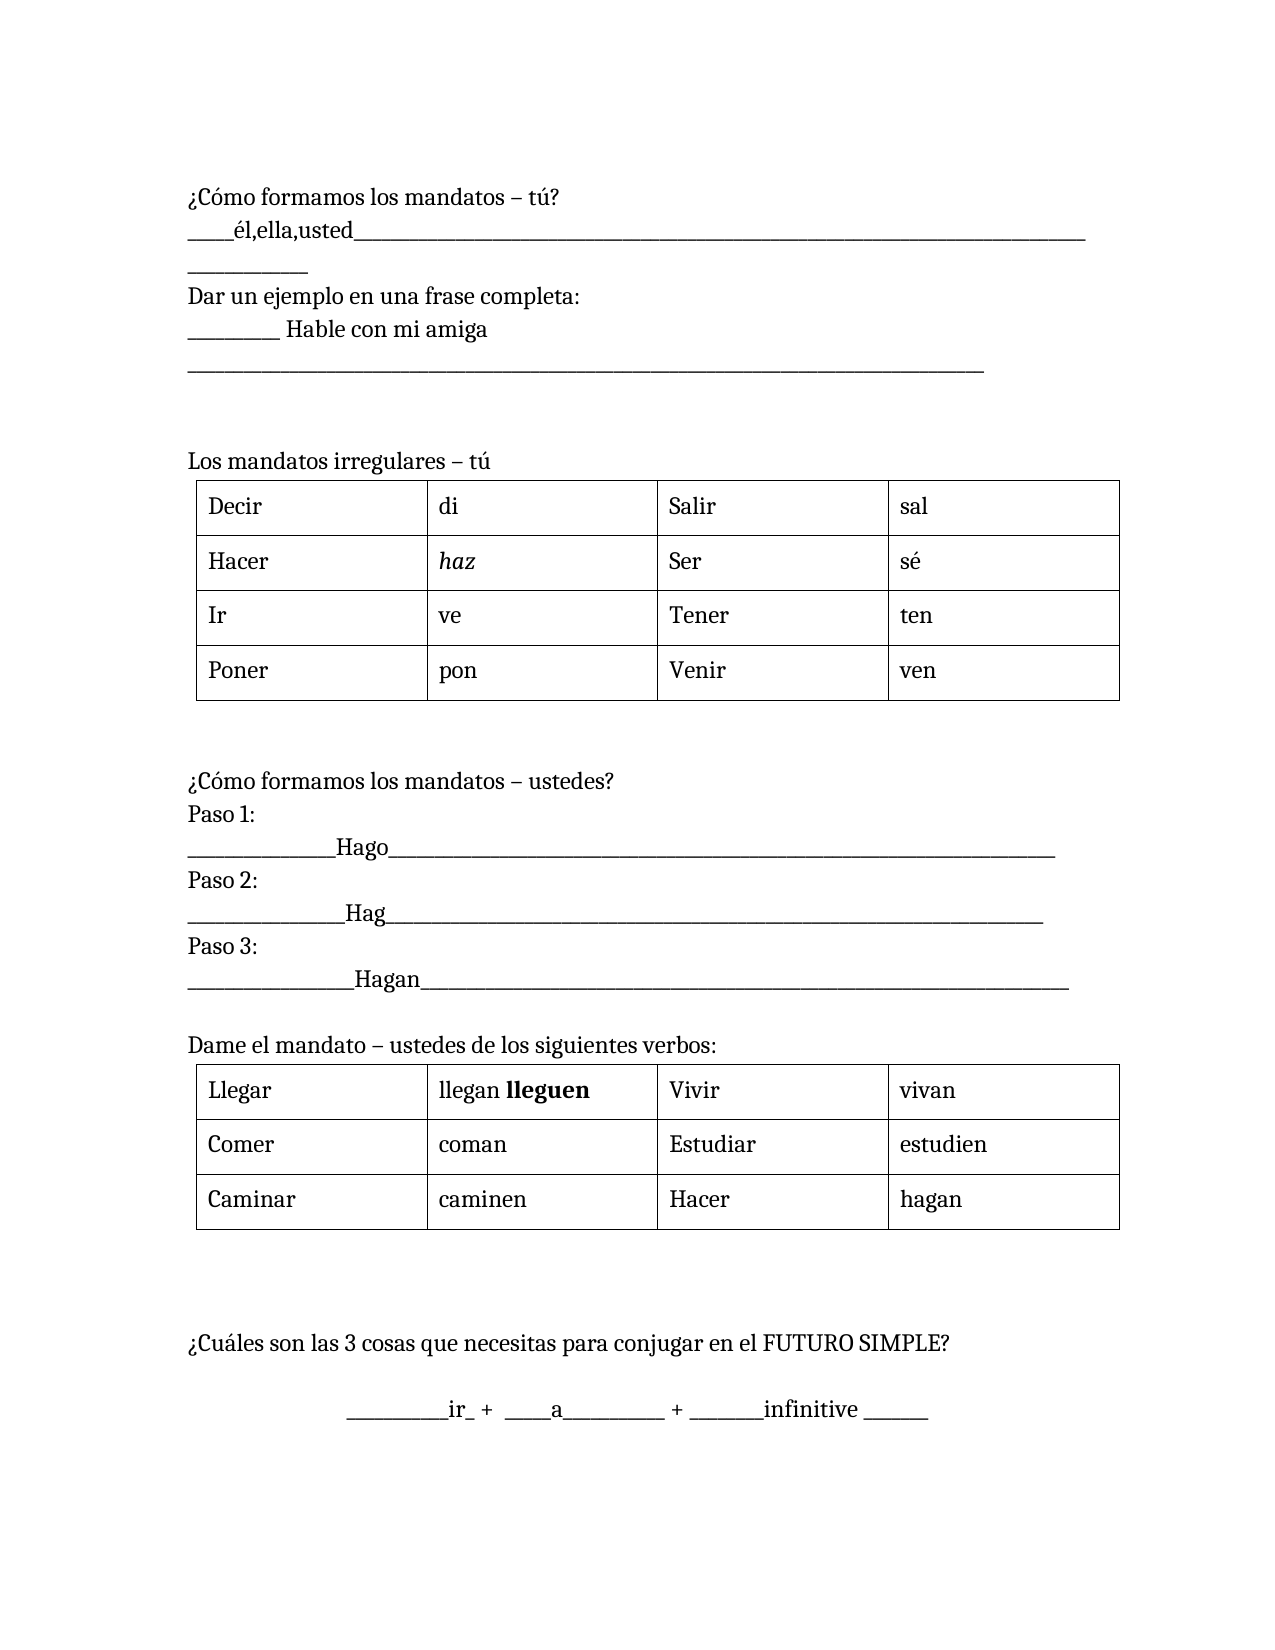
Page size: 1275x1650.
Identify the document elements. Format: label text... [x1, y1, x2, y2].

text Paso 2: _________________Hag_______________________________________________________________________ [187, 866, 1087, 928]
table_header vivan [889, 1065, 1119, 1119]
table_cell Hacer [658, 1175, 888, 1229]
table_cell coman [428, 1120, 657, 1174]
table_cell caminen [428, 1175, 657, 1229]
table_cell ten [889, 591, 1119, 645]
table_cell Comer [197, 1120, 427, 1174]
text _____él,ella,usted____________________________________________________________________________________________ [187, 216, 1087, 278]
text __________ Hable con mi amiga [187, 315, 1087, 344]
text ¿Cuáles son las 3 cosas que necesitas para conjugar en el FUTURO SIMPLE? [187, 1329, 1087, 1358]
table_cell haz [428, 536, 657, 590]
table_header llegan lleguen [428, 1065, 657, 1119]
text Dame el mandato – ustedes de los siguientes verbos: [187, 1031, 1087, 1060]
table_cell Poner [197, 646, 427, 700]
table_cell Caminar [197, 1175, 427, 1229]
table_cell Venir [658, 646, 888, 700]
text ¿Cómo formamos los mandatos – tú? [187, 183, 1087, 212]
text ¿Cómo formamos los mandatos – ustedes? [187, 767, 1087, 796]
table_header Salir [658, 481, 888, 535]
text Paso 3: __________________Hagan______________________________________________________________________ [187, 932, 1087, 994]
table_cell Tener [658, 591, 888, 645]
table_cell pon [428, 646, 657, 700]
text Dar un ejemplo en una frase completa: [187, 282, 1087, 311]
table_cell Ir [197, 591, 427, 645]
table_header sal [889, 481, 1119, 535]
table_header Vivir [658, 1065, 888, 1119]
table_header Decir [197, 481, 427, 535]
table_cell Estudiar [658, 1120, 888, 1174]
table_header di [428, 481, 657, 535]
table_cell Hacer [197, 536, 427, 590]
table_cell ven [889, 646, 1119, 700]
table_cell ve [428, 591, 657, 645]
text ___________ir_ + _____a___________ + ________infinitive _______ [187, 1395, 1087, 1424]
text ______________________________________________________________________________________ [187, 348, 1087, 377]
table_cell estudien [889, 1120, 1119, 1174]
text Los mandatos irregulares – tú [187, 447, 1087, 476]
text Paso 1: ________________Hago________________________________________________________________________ [187, 800, 1087, 862]
table_cell Ser [658, 536, 888, 590]
table_header Llegar [197, 1065, 427, 1119]
table_cell sé [889, 536, 1119, 590]
table_cell hagan [889, 1175, 1119, 1229]
